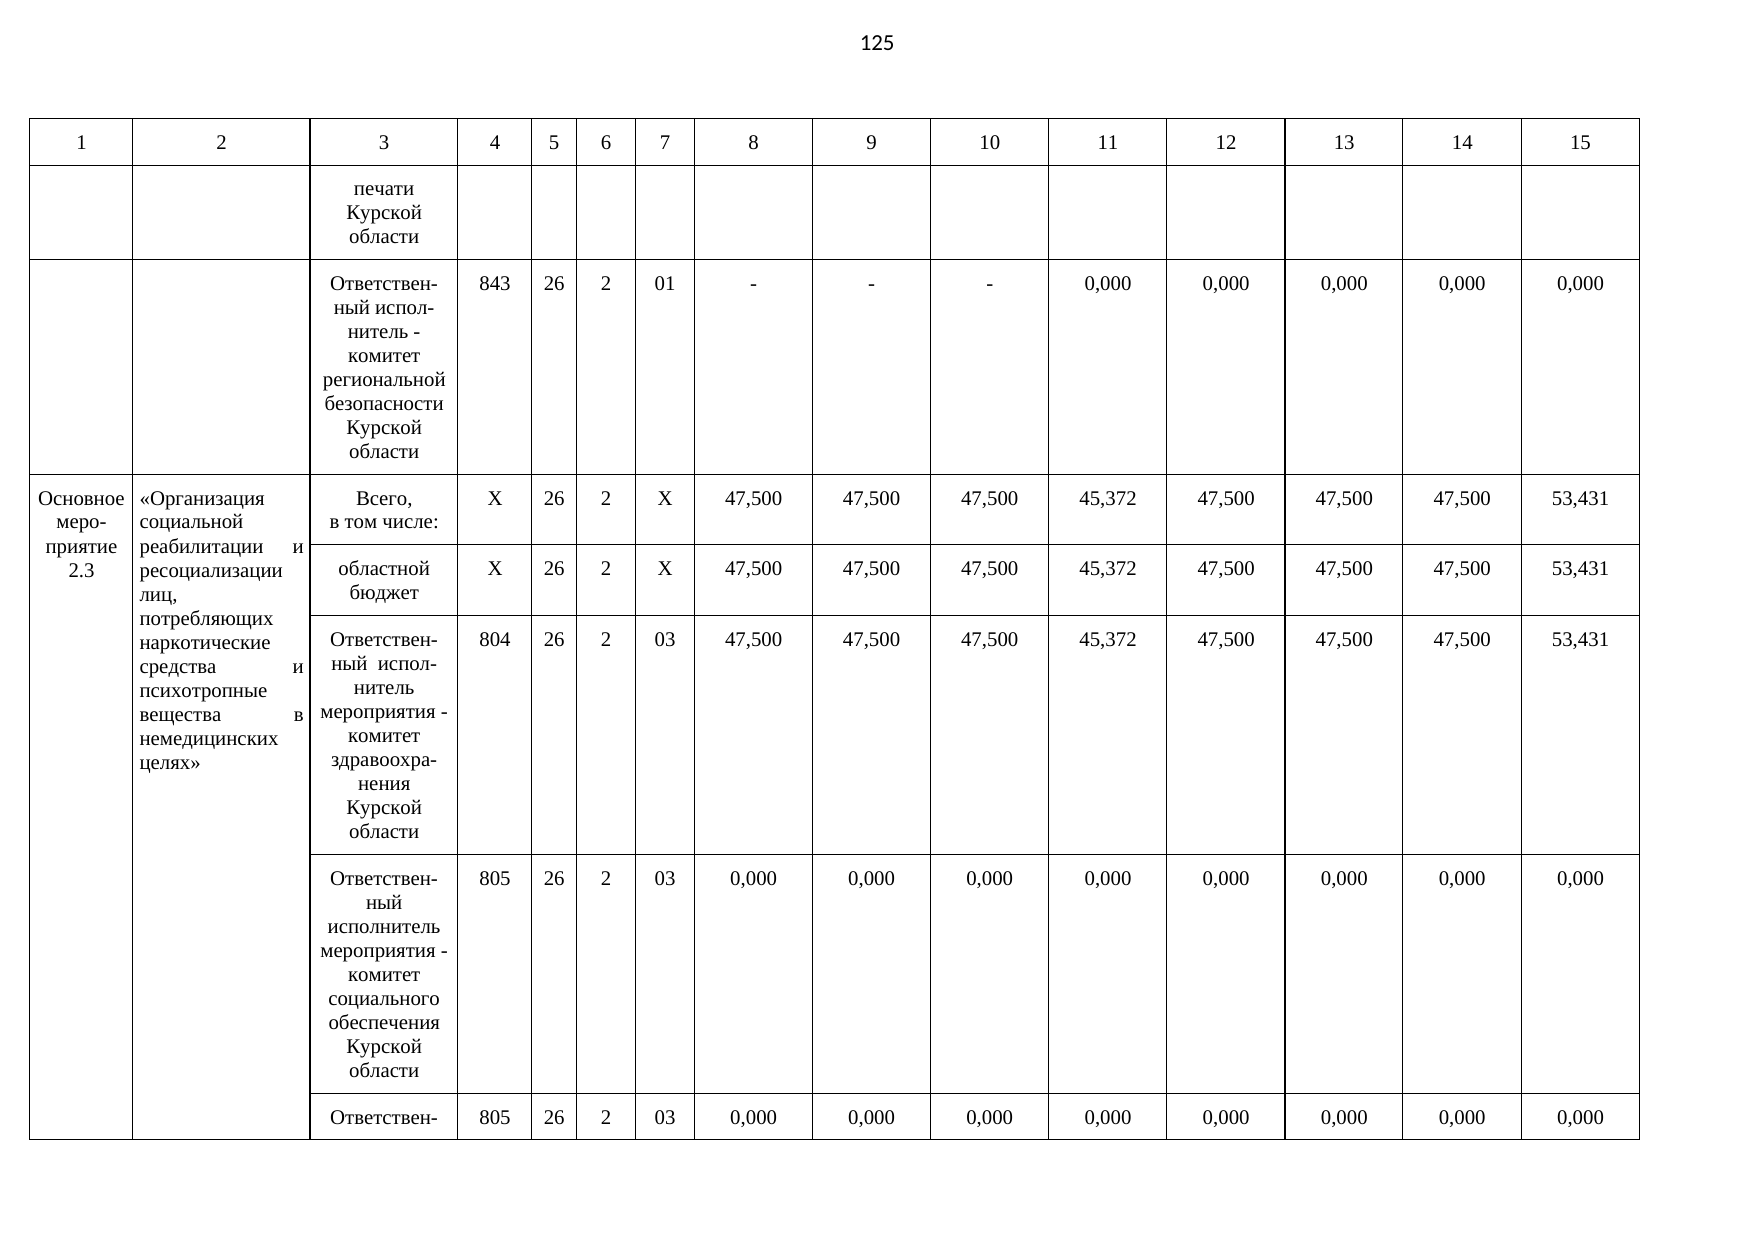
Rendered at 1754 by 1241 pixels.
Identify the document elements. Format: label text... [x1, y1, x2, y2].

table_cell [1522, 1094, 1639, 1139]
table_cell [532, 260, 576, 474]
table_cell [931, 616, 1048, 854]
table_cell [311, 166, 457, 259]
table_header 1 [30, 119, 132, 164]
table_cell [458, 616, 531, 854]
table_header 7 [636, 119, 694, 164]
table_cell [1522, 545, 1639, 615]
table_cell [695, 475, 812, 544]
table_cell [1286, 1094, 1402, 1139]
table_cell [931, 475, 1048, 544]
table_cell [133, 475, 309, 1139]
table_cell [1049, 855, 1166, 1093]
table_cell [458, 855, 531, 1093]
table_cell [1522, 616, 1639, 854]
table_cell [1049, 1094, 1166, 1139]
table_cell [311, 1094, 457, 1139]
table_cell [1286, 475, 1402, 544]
table_header 14 [1403, 119, 1521, 164]
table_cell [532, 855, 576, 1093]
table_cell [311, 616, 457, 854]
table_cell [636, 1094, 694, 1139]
table_header 6 [577, 119, 635, 164]
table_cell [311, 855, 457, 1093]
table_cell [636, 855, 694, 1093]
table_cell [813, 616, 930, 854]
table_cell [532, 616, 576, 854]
table_header 10 [931, 119, 1048, 164]
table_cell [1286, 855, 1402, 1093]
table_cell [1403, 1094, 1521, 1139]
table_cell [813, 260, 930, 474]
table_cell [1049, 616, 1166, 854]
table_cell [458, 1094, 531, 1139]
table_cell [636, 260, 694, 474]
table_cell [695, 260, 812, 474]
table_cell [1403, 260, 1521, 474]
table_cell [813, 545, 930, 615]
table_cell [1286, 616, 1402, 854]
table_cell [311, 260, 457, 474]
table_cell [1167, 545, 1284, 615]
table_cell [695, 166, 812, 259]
table_header 11 [1049, 119, 1166, 164]
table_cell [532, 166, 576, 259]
table_header 13 [1286, 119, 1402, 164]
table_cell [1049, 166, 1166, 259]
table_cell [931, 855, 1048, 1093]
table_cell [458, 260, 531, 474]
table_header 4 [458, 119, 531, 164]
table_header 3 [311, 119, 457, 164]
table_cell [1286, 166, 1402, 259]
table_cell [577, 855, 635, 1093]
table_header 12 [1167, 119, 1284, 164]
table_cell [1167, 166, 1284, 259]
table_header 15 [1522, 119, 1639, 164]
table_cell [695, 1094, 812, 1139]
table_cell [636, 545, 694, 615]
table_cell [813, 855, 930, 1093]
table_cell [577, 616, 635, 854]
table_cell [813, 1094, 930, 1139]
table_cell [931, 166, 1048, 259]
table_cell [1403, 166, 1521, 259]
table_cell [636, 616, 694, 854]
table_header 2 [133, 119, 309, 164]
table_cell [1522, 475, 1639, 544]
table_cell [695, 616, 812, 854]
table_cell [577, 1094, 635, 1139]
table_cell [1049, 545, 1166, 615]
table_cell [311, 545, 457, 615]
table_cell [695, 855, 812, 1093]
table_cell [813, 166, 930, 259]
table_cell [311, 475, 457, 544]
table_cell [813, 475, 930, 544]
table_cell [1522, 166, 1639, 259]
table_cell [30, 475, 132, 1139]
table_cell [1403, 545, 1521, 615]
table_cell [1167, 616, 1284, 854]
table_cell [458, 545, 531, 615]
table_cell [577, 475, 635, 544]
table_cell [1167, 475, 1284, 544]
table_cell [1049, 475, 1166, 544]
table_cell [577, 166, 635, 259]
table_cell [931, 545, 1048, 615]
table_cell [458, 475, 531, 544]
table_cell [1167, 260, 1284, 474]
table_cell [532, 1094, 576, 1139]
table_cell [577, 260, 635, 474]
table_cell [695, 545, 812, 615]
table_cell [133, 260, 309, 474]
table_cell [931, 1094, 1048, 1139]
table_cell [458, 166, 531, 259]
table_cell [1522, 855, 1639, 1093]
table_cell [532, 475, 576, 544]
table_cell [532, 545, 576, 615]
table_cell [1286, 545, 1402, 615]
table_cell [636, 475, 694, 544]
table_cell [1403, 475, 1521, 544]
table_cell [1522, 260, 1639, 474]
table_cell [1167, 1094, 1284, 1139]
table_header 5 [532, 119, 576, 164]
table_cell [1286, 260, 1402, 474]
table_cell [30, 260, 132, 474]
table_header 8 [695, 119, 812, 164]
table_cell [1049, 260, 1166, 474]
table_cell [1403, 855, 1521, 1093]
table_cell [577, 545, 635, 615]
table_header 9 [813, 119, 930, 164]
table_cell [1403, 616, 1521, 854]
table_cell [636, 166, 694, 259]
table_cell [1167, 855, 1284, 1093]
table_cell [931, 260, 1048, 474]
